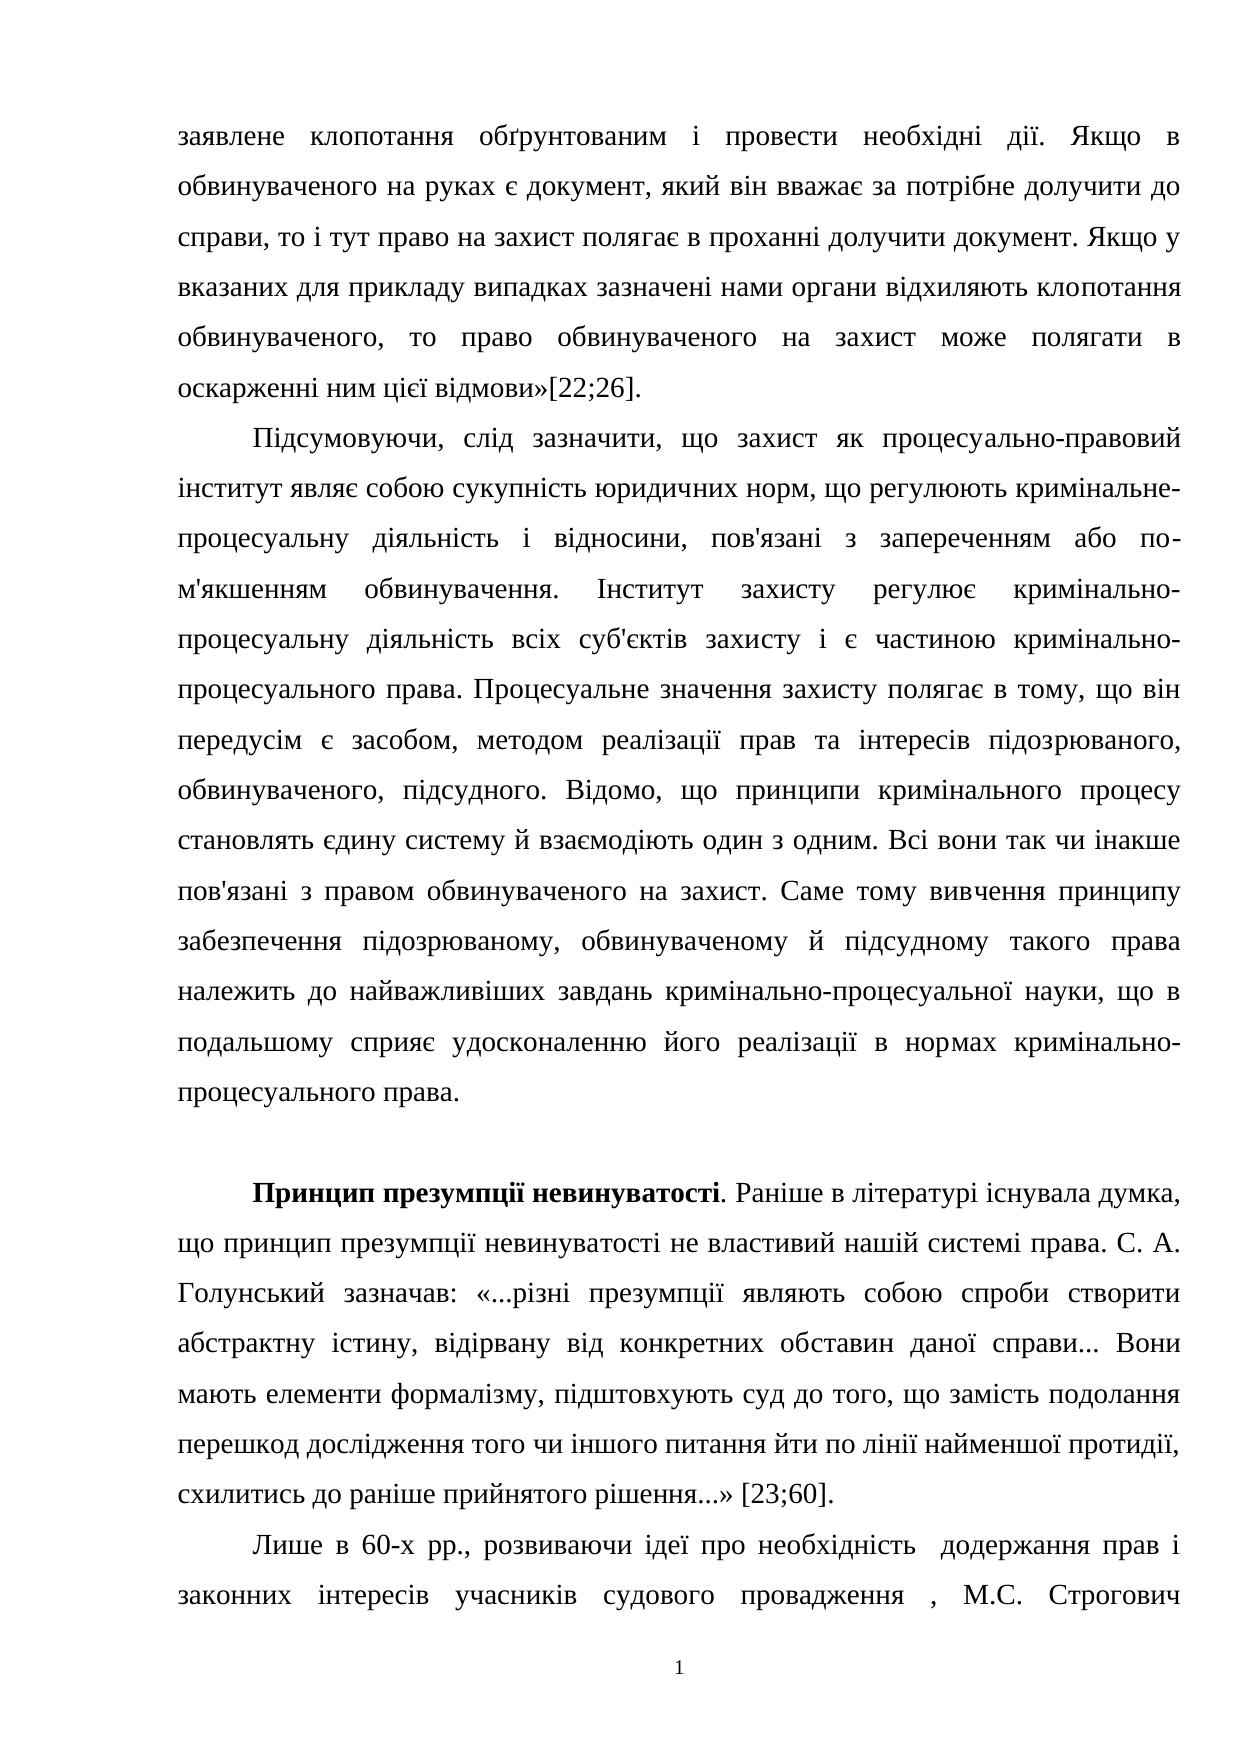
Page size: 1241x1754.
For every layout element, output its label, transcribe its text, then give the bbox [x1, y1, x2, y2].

text Підсумовуючи, слід зазначити, що захист як процесуально-правовий інститут являє собою сукупність юридичних норм, що регулюють кримінальне-процесуальну діяльність і відносини, пов'язані з запереченням або пом'якшенням обвинувачення. Інститут захисту регулює кримінально-процесуальну діяльність всіх суб'єктів захисту і є частиною кримінально-процесуального права. Процесуальне значення захисту полягає в тому, що він передусім є засобом, методом реалізації прав та інтересів підозрюваного, обвинуваченого, підсудного. Відомо, що принципи кримінального процесу становлять єдину систему й взаємодіють один з одним. Всі вони так чи інакше пов'язані з правом обвинуваченого на захист. Саме тому вивчення принципу забезпечення підозрюваному, обвинуваченому й підсудному такого права належить до найважливіших завдань кримінально-процесуальної науки, що в подальшому сприяє удосконаленню його реалізації в нормах кримінально-процесуального права. [177, 420, 1181, 1108]
text Принцип презумпції невинуватості. Раніше в літературі існувала думка, що принцип презумпції невинуватості не властивий нашій системі права. С. А. Голунський зазначав: «...різні презумпції являють собою спроби створити абстрактну істину, відірвану від конкретних обставин даної справи... Вони мають елементи формалізму, підштовхують суд до того, що замість подолання перешкод дослідження того чи іншого питання йти по лінії найменшої протидії, схилитись до раніше прийнятого рішення...» [23;60]. [177, 1175, 1181, 1510]
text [177, 118, 1181, 403]
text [177, 1527, 1181, 1611]
